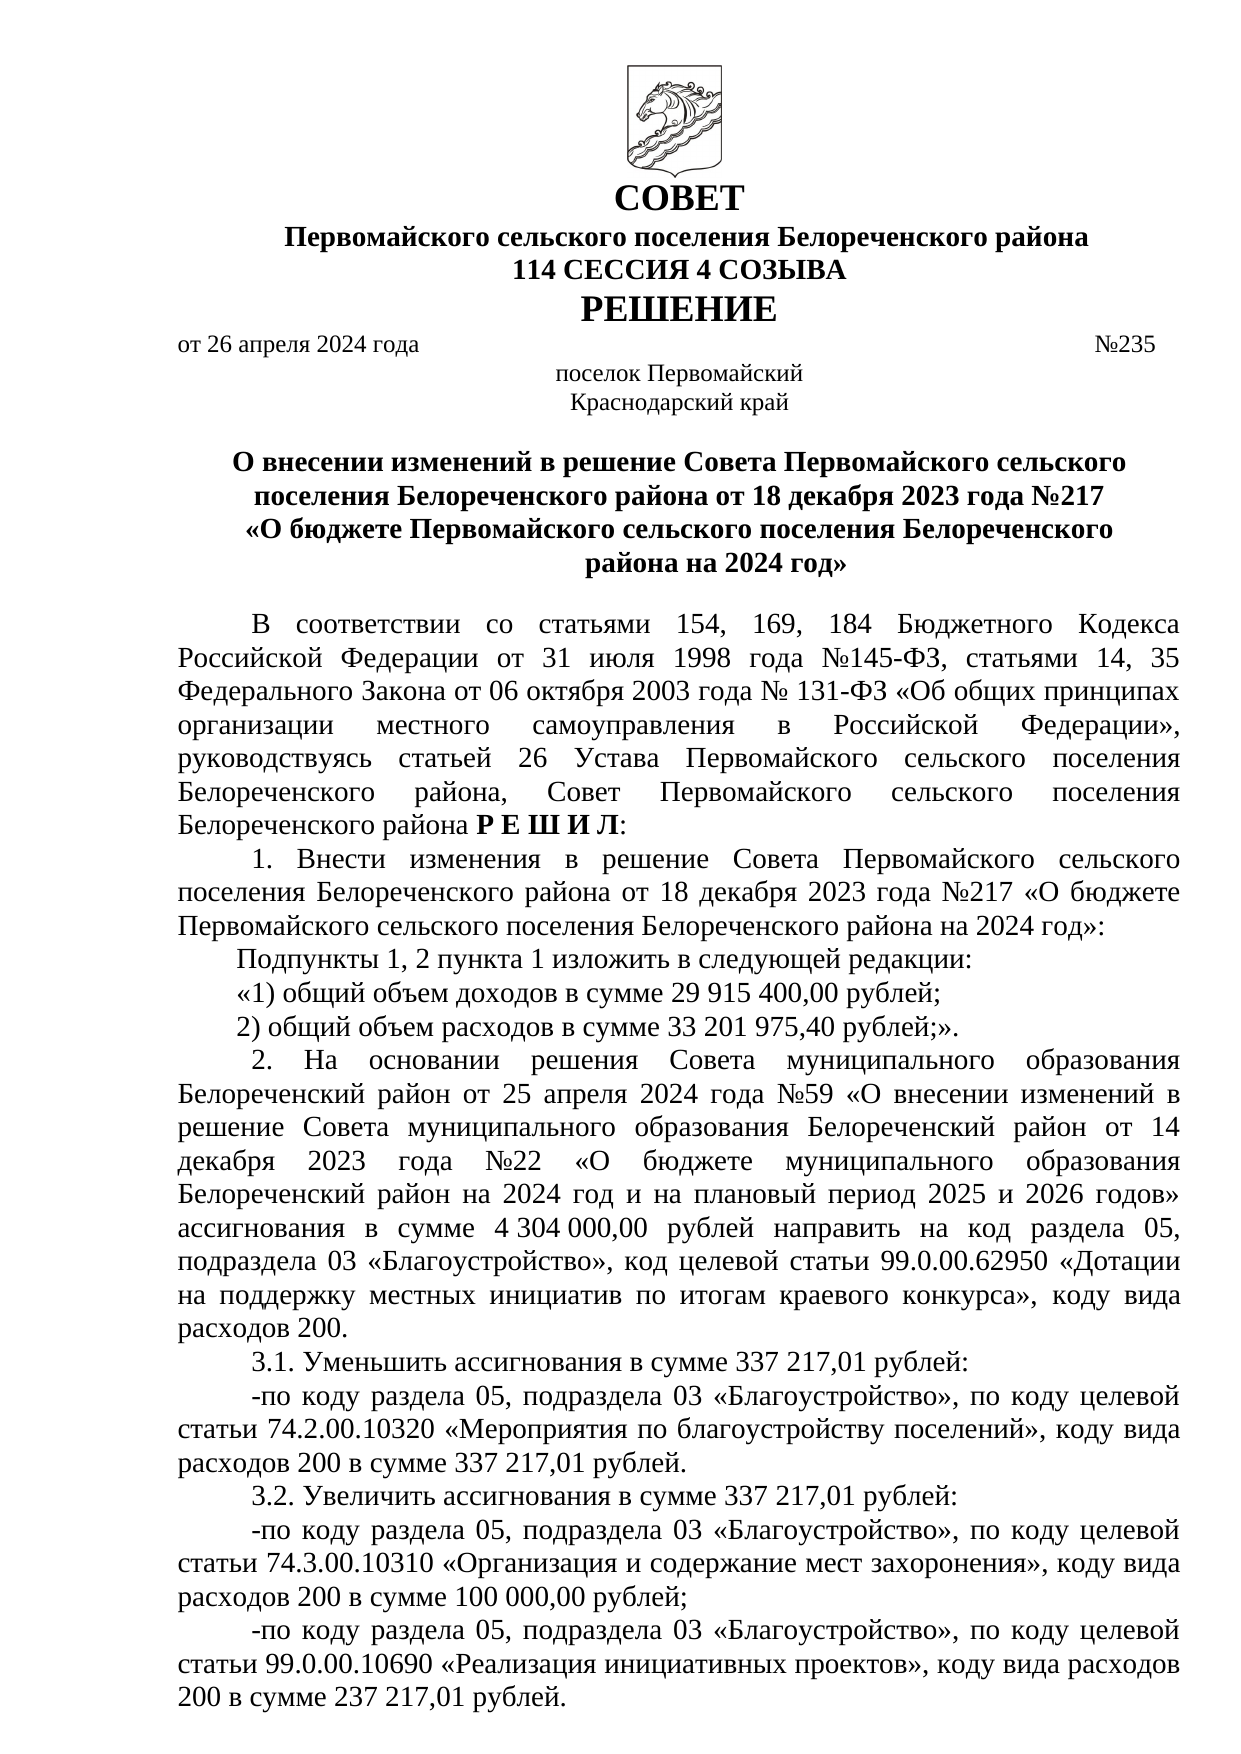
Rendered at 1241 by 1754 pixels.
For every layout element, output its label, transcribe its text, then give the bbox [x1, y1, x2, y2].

text Подпункты 1, 2 пункта 1 изложить в следующей редакции: [177, 942, 1181, 975]
text -по коду раздела 05, подраздела 03 «Благоустройство», по коду целевой статьи 74.3.00.10310 «Организация и содержание мест захоронения», коду вида расходов 200 в сумме 100 000,00 рублей; [177, 1512, 1181, 1612]
subtitle района на 2024 год» [177, 545, 1181, 578]
picture [627, 65, 722, 178]
subtitle «О бюджете Первомайского сельского поселения Белореченского [177, 511, 1181, 545]
subtitle О внесении изменений в решение Совета Первомайского сельского поселения Белореченского района от 18 декабря 2023 года №217 [177, 444, 1181, 511]
text 2) общий объем расходов в сумме 33 201 975,40 рублей;». [177, 1009, 1181, 1042]
text Первомайского сельского поселения Белореченского района [177, 219, 1181, 252]
text 3.1. Уменьшить ассигнования в сумме 337 217,01 рублей: [177, 1344, 1181, 1378]
text 114 СЕССИЯ 4 СОЗЫВА [177, 252, 1181, 286]
text СОВЕТ [177, 176, 1181, 219]
text 1. Внести изменения в решение Совета Первомайского сельского поселения Белореченского района от 18 декабря 2023 года №217 «О бюджете Первомайского сельского поселения Белореченского района на 2024 год»: [177, 841, 1181, 942]
text Краснодарский край [177, 387, 1181, 415]
text поселок Первомайский [177, 358, 1181, 387]
text «1) общий объем доходов в сумме 29 915 400,00 рублей; [177, 975, 1181, 1009]
text РЕШЕНИЕ [177, 286, 1181, 329]
subtitle В соответствии со статьями 154, 169, 184 Бюджетного Кодекса Российской Федерации от 31 июля 1998 года №145-ФЗ, статьями 14, 35 Федерального Закона от 06 октября 2003 года № 131-ФЗ «Об общих принципах организации местного самоуправления в Российской Федерации», руководствуясь статьей 26 Устава Первомайского сельского поселения Белореченского района, Совет Первомайского сельского поселения Белореченского района Р Е Ш И Л: [177, 606, 1181, 841]
text от 26 апреля 2024 года №235 [177, 329, 1181, 358]
text -по коду раздела 05, подраздела 03 «Благоустройство», по коду целевой статьи 74.2.00.10320 «Мероприятия по благоустройству поселений», коду вида расходов 200 в сумме 337 217,01 рублей. [177, 1378, 1181, 1478]
text 2. На основании решения Совета муниципального образования Белореченский район от 25 апреля 2024 года №59 «О внесении изменений в решение Совета муниципального образования Белореченский район от 14 декабря 2023 года №22 «О бюджете муниципального образования Белореченский район на 2024 год и на плановый период 2025 и 2026 годов» ассигнования в сумме 4 304 000,00 рублей направить на код раздела 05, подраздела 03 «Благоустройство», код целевой статьи 99.0.00.62950 «Дотации на поддержку местных инициатив по итогам краевого конкурса», коду вида расходов 200. [177, 1042, 1181, 1344]
text 3.2. Увеличить ассигнования в сумме 337 217,01 рублей: [177, 1478, 1181, 1512]
text -по коду раздела 05, подраздела 03 «Благоустройство», по коду целевой статьи 99.0.00.10690 «Реализация инициативных проектов», коду вида расходов 200 в сумме 237 217,01 рублей. [177, 1612, 1181, 1713]
